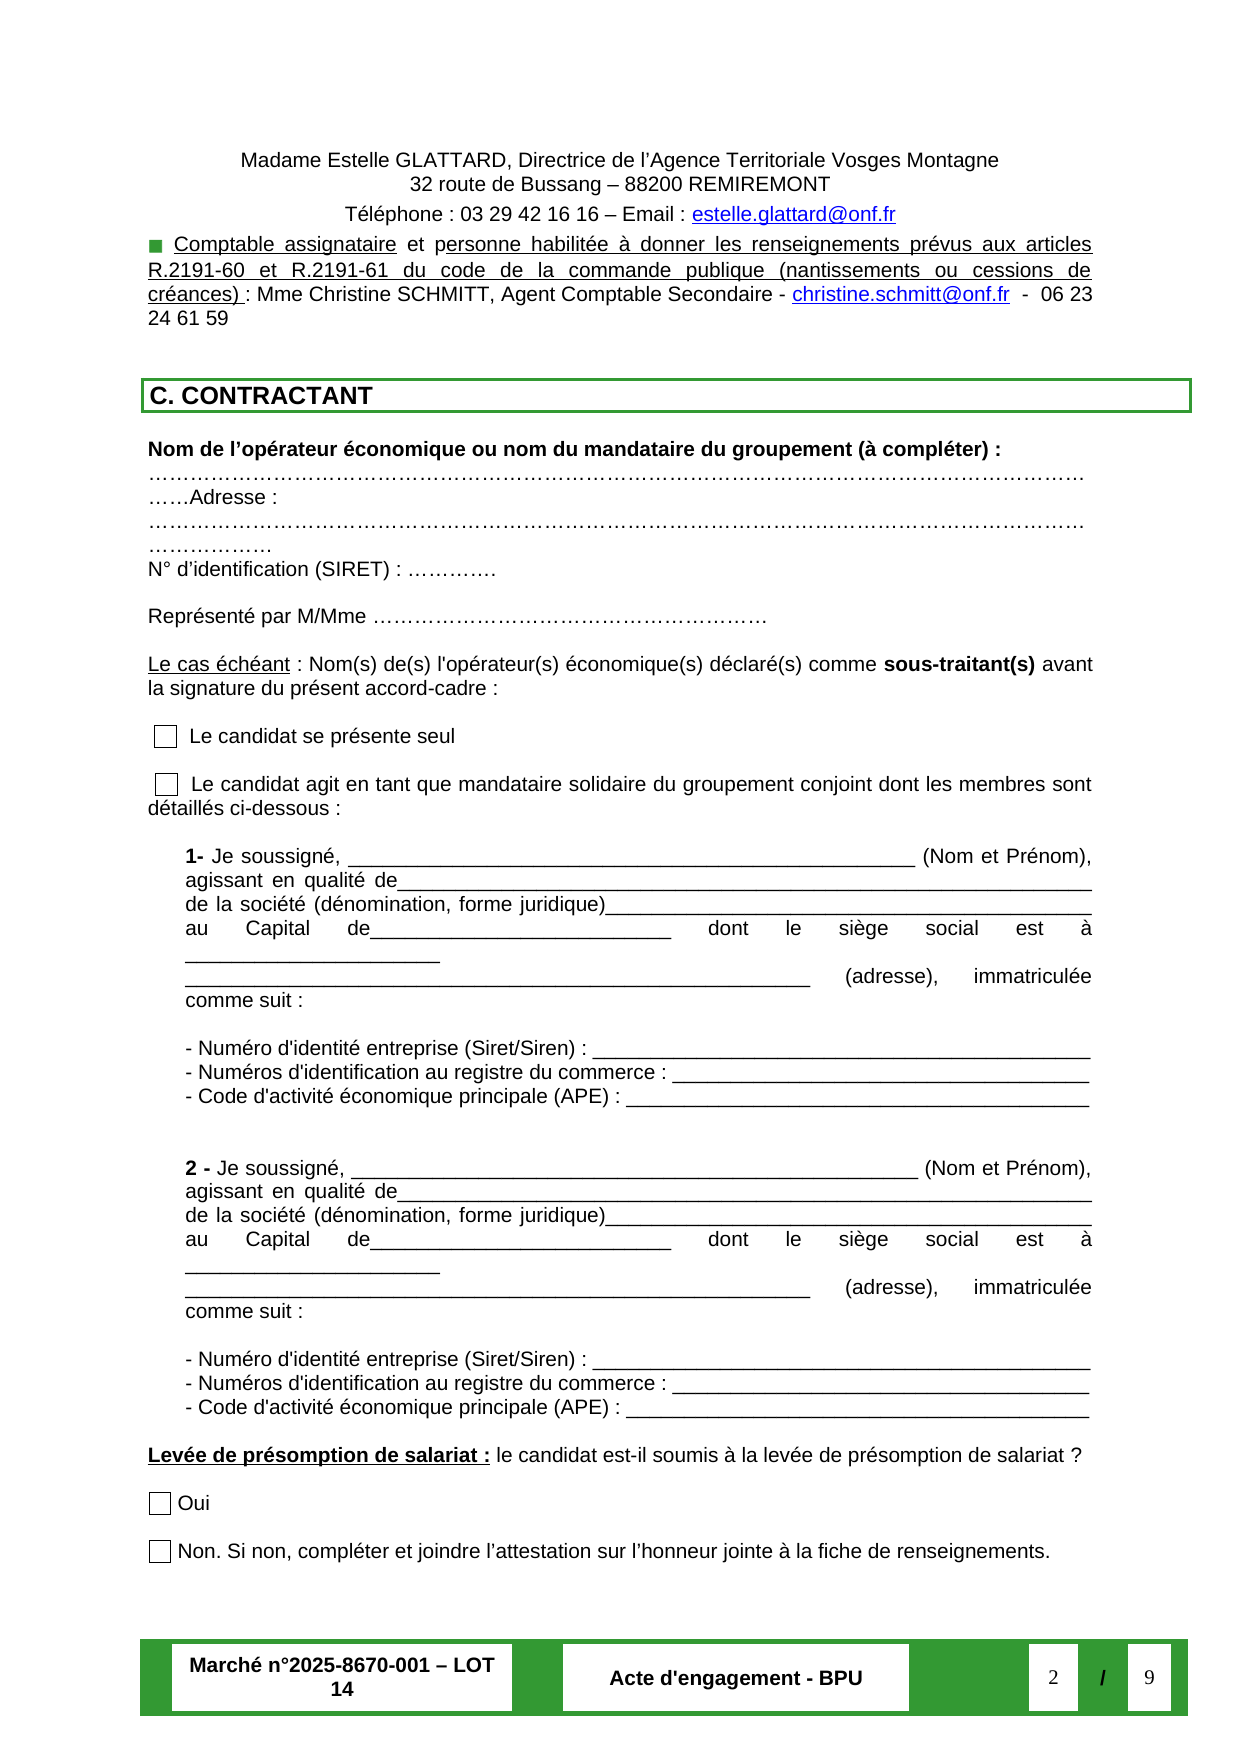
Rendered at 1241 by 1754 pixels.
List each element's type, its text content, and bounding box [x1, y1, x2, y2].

text - Numéro d'identité entreprise (Siret/Siren) : ___________________________________________ [185, 1036, 1093, 1059]
text ______________________________________________________ (adresse), immatriculée comme suit : [185, 1275, 1093, 1323]
text - Code d'activité économique principale (APE) : ________________________________________ [185, 1083, 1093, 1107]
table_header C. CONTRACTANT [144, 381, 1189, 409]
text - Numéros d'identification au registre du commerce : ____________________________________ [185, 1059, 1093, 1083]
text N° d’identification (SIRET) : …………. [148, 556, 1093, 580]
text ______________________________________________________ (adresse), immatriculée comme suit : [185, 964, 1093, 1012]
text Comptable assignataire et personne habilitée à donner les renseignements prévus aux articles R.2191-60 et R.2191-61 du code de la commande publique (nantissements ou cessions de créances) : Mme Christine SCHMITT, Agent Comptable Secondaire - christine.schmitt@onf.fr - 06 23 24 61 59 [148, 232, 1093, 330]
text Le candidat se présente seul [148, 724, 1093, 748]
text 1- Je soussigné, _________________________________________________ (Nom et Prénom), agissant en qualité de____________________________________________________________ de la société (dénomination, forme juridique)__________________________________________ au Capital de__________________________ dont le siège social est à ______________________ [185, 844, 1093, 964]
text Représenté par M/Mme ………………………………………………… [148, 604, 1093, 628]
text - Numéro d'identité entreprise (Siret/Siren) : ___________________________________________ [185, 1347, 1093, 1371]
text Levée de présomption de salariat : le candidat est-il soumis à la levée de présomption de salariat ? [148, 1443, 1093, 1467]
text Téléphone : 03 29 42 16 16 – Email : estelle.glattard@onf.fr [148, 202, 1093, 226]
text 32 route de Bussang – 88200 REMIREMONT [148, 172, 1093, 196]
text Non. Si non, compléter et joindre l’attestation sur l’honneur jointe à la fiche de renseignements. [148, 1539, 1093, 1563]
text Le candidat agit en tant que mandataire solidaire du groupement conjoint dont les membres sont détaillés ci-dessous : [148, 772, 1093, 820]
text Nom de l’opérateur économique ou nom du mandataire du groupement (à compléter) : [148, 437, 1093, 461]
text - Code d'activité économique principale (APE) : ________________________________________ [185, 1395, 1093, 1419]
text Madame Estelle GLATTARD, Directrice de l’Agence Territoriale Vosges Montagne [148, 148, 1093, 172]
text Le cas échéant : Nom(s) de(s) l'opérateur(s) économique(s) déclaré(s) comme sous-traitant(s) avant la signature du présent accord-cadre : [148, 652, 1093, 700]
text - Numéros d'identification au registre du commerce : ____________________________________ [185, 1371, 1093, 1395]
text 2 - Je soussigné, _________________________________________________ (Nom et Prénom), agissant en qualité de____________________________________________________________ de la société (dénomination, forme juridique)__________________________________________ au Capital de__________________________ dont le siège social est à ______________________ [185, 1155, 1093, 1275]
text ……………………………………………………………………………………………………………………………Adresse :……………………………………………………………………………………………………………………………………… [148, 461, 1093, 556]
text Oui [148, 1491, 1093, 1515]
